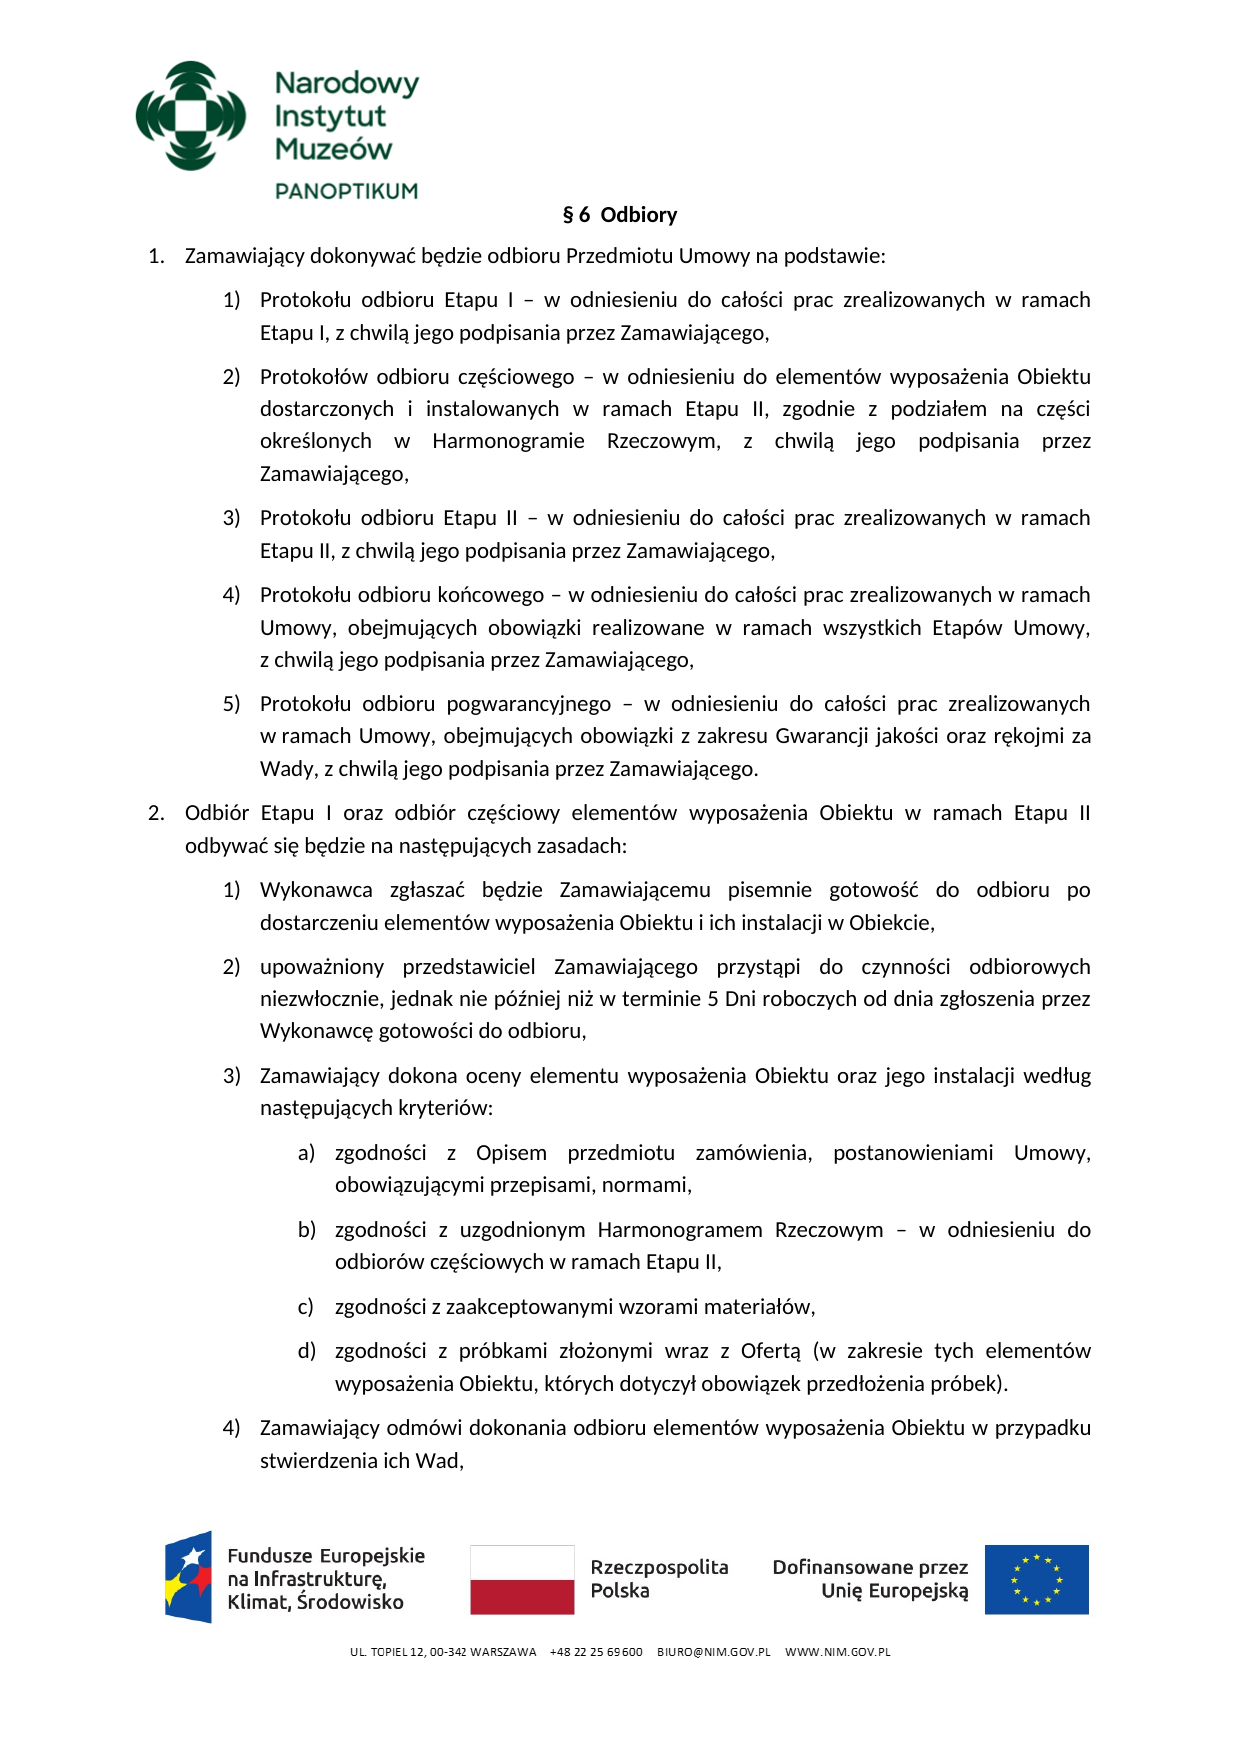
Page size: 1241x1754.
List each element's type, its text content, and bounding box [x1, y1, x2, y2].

picture [132, 59, 423, 201]
list Wykonawca zgłaszać będzie Zamawiającemu pisemnie gotowość do odbioru po dostarczeniu elementów wyposażenia Obiektu i ich instalacji w Obiekcie, [222, 875, 1093, 936]
list zgodności z uzgodnionym Harmonogramem Rzeczowym – w odniesieniu do odbiorów częściowych w ramach Etapu II, [298, 1215, 1093, 1275]
list Zamawiający dokonywać będzie odbioru Przedmiotu Umowy na podstawie: [148, 241, 1093, 269]
list Protokołu odbioru Etapu II – w odniesieniu do całości prac zrealizowanych w ramach Etapu II, z chwilą jego podpisania przez Zamawiającego, [222, 503, 1093, 564]
list zgodności z zaakceptowanymi wzorami materiałów, [298, 1292, 1093, 1320]
list Odbiór Etapu I oraz odbiór częściowy elementów wyposażenia Obiektu w ramach Etapu II odbywać się będzie na następujących zasadach: [148, 798, 1093, 859]
list Zamawiający odmówi dokonania odbioru elementów wyposażenia Obiektu w przypadku stwierdzenia ich Wad, [222, 1413, 1093, 1474]
list Protokołu odbioru końcowego – w odniesieniu do całości prac zrealizowanych w ramach Umowy, obejmujących obowiązki realizowane w ramach wszystkich Etapów Umowy, z chwilą jego podpisania przez Zamawiającego, [222, 580, 1093, 673]
list Protokołu odbioru Etapu I – w odniesieniu do całości prac zrealizowanych w ramach Etapu I, z chwilą jego podpisania przez Zamawiającego, [222, 285, 1093, 346]
list Zamawiający dokona oceny elementu wyposażenia Obiektu oraz jego instalacji według następujących kryteriów: [223, 1061, 1093, 1122]
list Protokołu odbioru pogwarancyjnego – w odniesieniu do całości prac zrealizowanych w ramach Umowy, obejmujących obowiązki z zakresu Gwarancji jakości oraz rękojmi za Wady, z chwilą jego podpisania przez Zamawiającego. [222, 689, 1093, 782]
subtitle § 6 Odbiory [148, 200, 1093, 228]
list upoważniony przedstawiciel Zamawiającego przystąpi do czynności odbiorowych niezwłocznie, jednak nie później niż w terminie 5 Dni roboczych od dnia zgłoszenia przez Wykonawcę gotowości do odbioru, [222, 952, 1093, 1045]
list Protokołów odbioru częściowego – w odniesieniu do elementów wyposażenia Obiektu dostarczonych i instalowanych w ramach Etapu II, zgodnie z podziałem na części określonych w Harmonogramie Rzeczowym, z chwilą jego podpisania przez Zamawiającego, [222, 362, 1093, 487]
list zgodności z próbkami złożonymi wraz z Ofertą (w zakresie tych elementów wyposażenia Obiektu, których dotyczył obowiązek przedłożenia próbek). [298, 1337, 1093, 1397]
picture [147, 1509, 1106, 1672]
list zgodności z Opisem przedmiotu zamówienia, postanowieniami Umowy, obowiązującymi przepisami, normami, [298, 1138, 1093, 1198]
